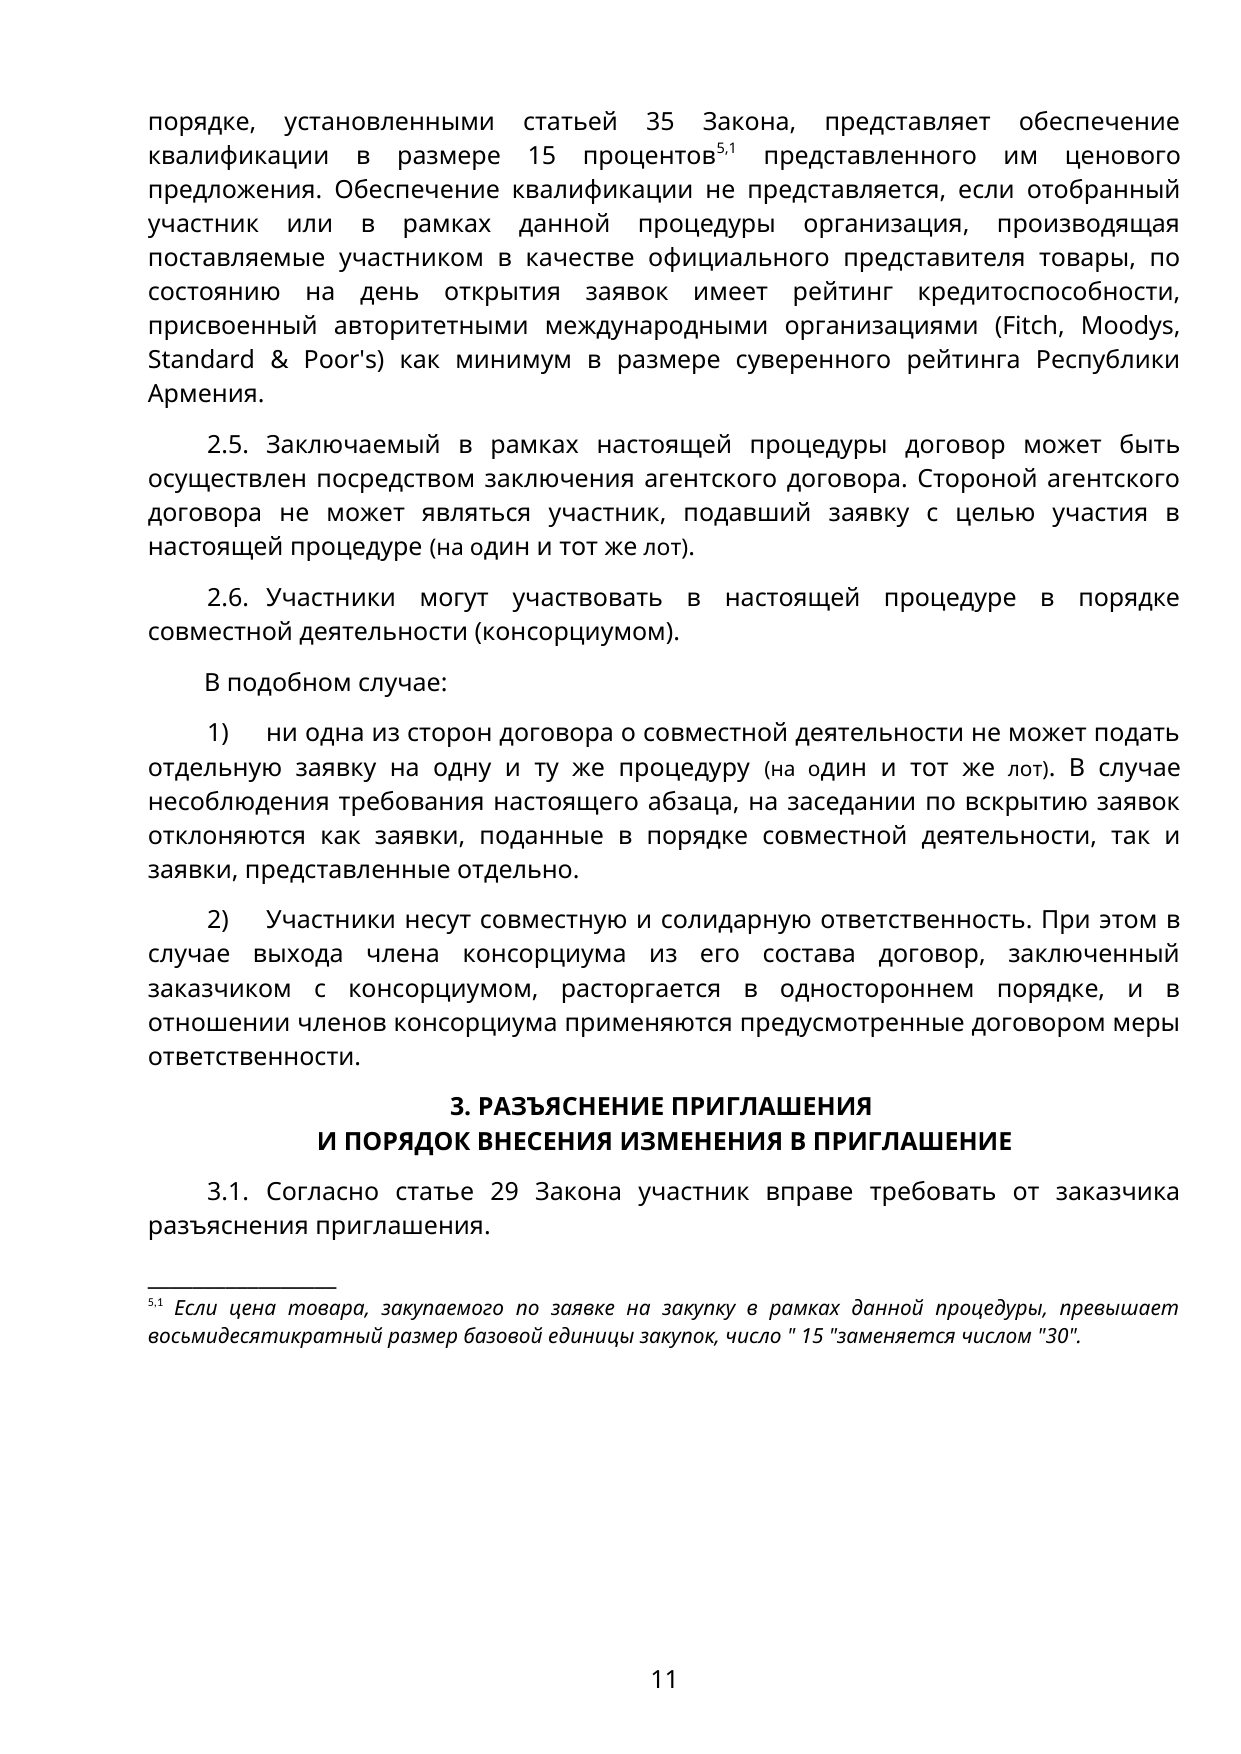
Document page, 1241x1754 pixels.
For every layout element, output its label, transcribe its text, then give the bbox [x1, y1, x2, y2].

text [148, 103, 1181, 410]
text 3. РАЗЪЯСНЕНИЕ ПРИГЛАШЕНИЯ И ПОРЯДОК ВНЕСЕНИЯ ИЗМЕНЕНИЯ В ПРИГЛАШЕНИЕ [148, 1089, 1181, 1157]
text В подобном случае: [148, 664, 1181, 698]
text 2) Участники несут совместную и солидарную ответственность. При этом в случае выхода члена консорциума из его состава договор, заключенный заказчиком с консорциумом, расторгается в одностороннем порядке, и в отношении членов консорциума применяются предусмотренные договором меры ответственности. [148, 902, 1181, 1072]
text 1) ни одна из сторон договора о совместной деятельности не может подать отдельную заявку на одну и ту же процедуру (на один и тот же лот). В случае несоблюдения требования настоящего абзаца, на заседании по вскрытию заявок отклоняются как заявки, поданные в порядке совместной деятельности, так и заявки, представленные отдельно. [148, 715, 1181, 885]
text 2.6. Участники могут участвовать в настоящей процедуре в порядке совместной деятельности (консорциумом). [148, 579, 1181, 648]
text 2.5. Заключаемый в рамках настоящей процедуры договор может быть осуществлен посредством заключения агентского договора. Стороной агентского договора не может являться участник, подавший заявку с целью участия в настоящей процедуре (на один и тот же лот). [148, 427, 1181, 563]
text 3.1. Согласно статье 29 Закона участник вправе требовать от заказчика разъяснения приглашения. [148, 1174, 1181, 1242]
text _________________ [148, 1259, 1181, 1293]
text 5,1 Если цена товара, закупаемого по заявке на закупку в рамках данной процедуры, превышает восьмидесятикратный размер базовой единицы закупок, число " 15 "заменяется числом "30". [148, 1293, 1181, 1349]
